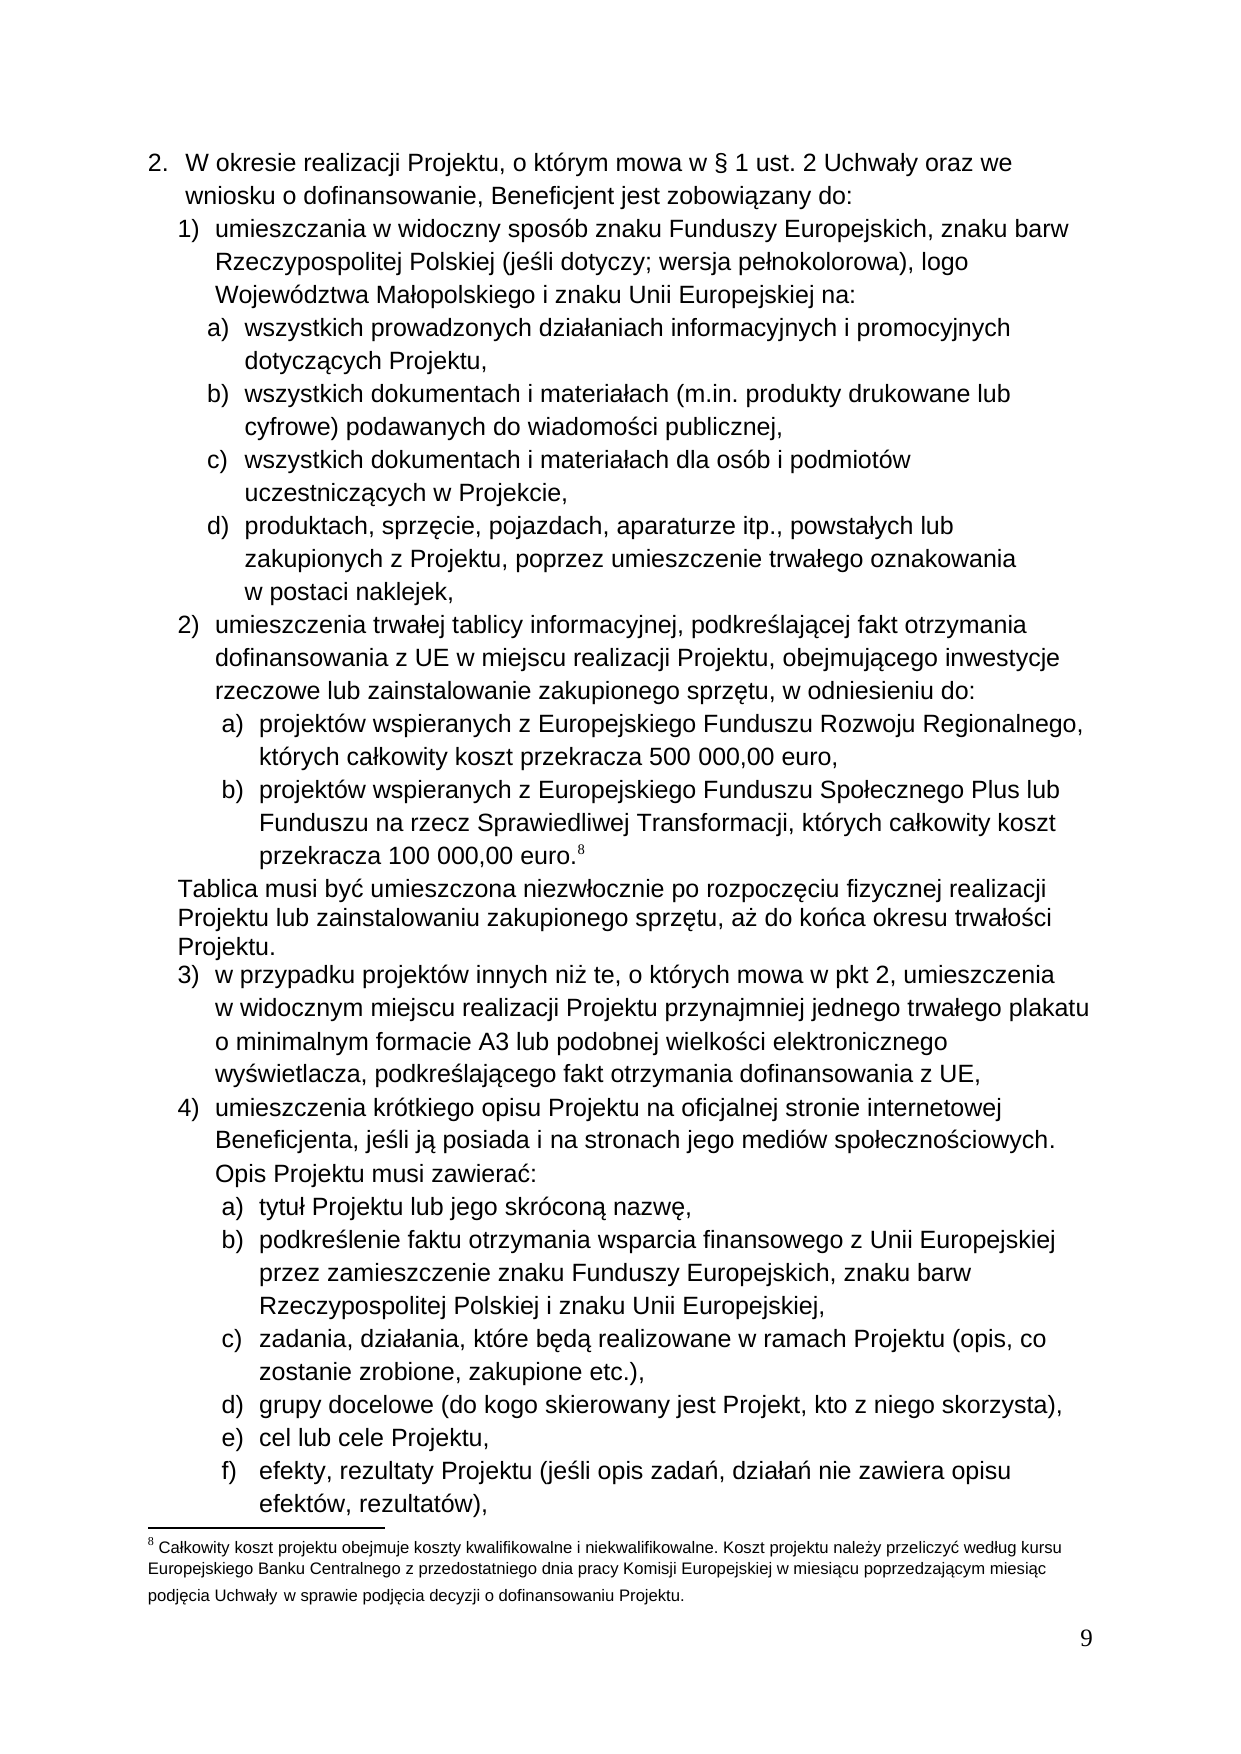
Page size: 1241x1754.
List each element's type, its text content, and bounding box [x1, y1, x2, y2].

list efekty, rezultaty Projektu (jeśli opis zadań, działań nie zawiera opisu efektów, rezultatów), [221, 1456, 1093, 1517]
list tytuł Projektu lub jego skróconą nazwę, [221, 1192, 1093, 1220]
list projektów wspieranych z Europejskiego Funduszu Rozwoju Regionalnego, których całkowity koszt przekracza 500 000,00 euro, [221, 709, 1093, 771]
list wszystkich dokumentach i materiałach dla osób i podmiotów uczestniczących w Projekcie, [207, 445, 1093, 507]
text Tablica musi być umieszczona niezwłocznie po rozpoczęciu fizycznej realizacji Projektu lub zainstalowaniu zakupionego sprzętu, aż do końca okresu trwałości Projektu. [177, 874, 1093, 960]
list projektów wspieranych z Europejskiego Funduszu Społecznego Plus lub Funduszu na rzecz Sprawiedliwej Transformacji, których całkowity koszt przekracza 100 000,00 euro. [221, 775, 1093, 870]
list zadania, działania, które będą realizowane w ramach Projektu (opis, co zostanie zrobione, zakupione etc.), [221, 1324, 1093, 1385]
list wszystkich prowadzonych działaniach informacyjnych i promocyjnych dotyczących Projektu, [207, 313, 1093, 374]
list produktach, sprzęcie, pojazdach, aparaturze itp., powstałych lub zakupionych z Projektu, poprzez umieszczenie trwałego oznakowania w postaci naklejek, [207, 511, 1093, 606]
list cel lub cele Projektu, [221, 1423, 1093, 1451]
list umieszczenia trwałej tablicy informacyjnej, podkreślającej fakt otrzymania dofinansowania z UE w miejscu realizacji Projektu, obejmującego inwestycje rzeczowe lub zainstalowanie zakupionego sprzętu, w odniesieniu do: [177, 610, 1093, 705]
list w przypadku projektów innych niż te, o których mowa w pkt 2, umieszczenia w widocznym miejscu realizacji Projektu przynajmniej jednego trwałego plakatu o minimalnym formacie A3 lub podobnej wielkości elektronicznego wyświetlacza, podkreślającego fakt otrzymania dofinansowania z UE, [177, 960, 1093, 1088]
list podkreślenie faktu otrzymania wsparcia finansowego z Unii Europejskiej przez zamieszczenie znaku Funduszy Europejskich, znaku barw Rzeczypospolitej Polskiej i znaku Unii Europejskiej, [221, 1224, 1093, 1319]
list umieszczenia krótkiego opisu Projektu na oficjalnej stronie internetowej Beneficjenta, jeśli ją posiada i na stronach jego mediów społecznościowych. Opis Projektu musi zawierać: [177, 1092, 1093, 1187]
list grupy docelowe (do kogo skierowany jest Projekt, kto z niego skorzysta), [221, 1390, 1093, 1418]
list W okresie realizacji Projektu, o którym mowa w § 1 ust. 2 Uchwały oraz we wniosku o dofinansowanie, Beneficjent jest zobowiązany do: [148, 148, 1093, 209]
list wszystkich dokumentach i materiałach (m.in. produkty drukowane lub cyfrowe) podawanych do wiadomości publicznej, [207, 379, 1093, 441]
list umieszczania w widoczny sposób znaku Funduszy Europejskich, znaku barw Rzeczypospolitej Polskiej (jeśli dotyczy; wersja pełnokolorowa), logo Województwa Małopolskiego i znaku Unii Europejskiej na: [177, 214, 1093, 308]
